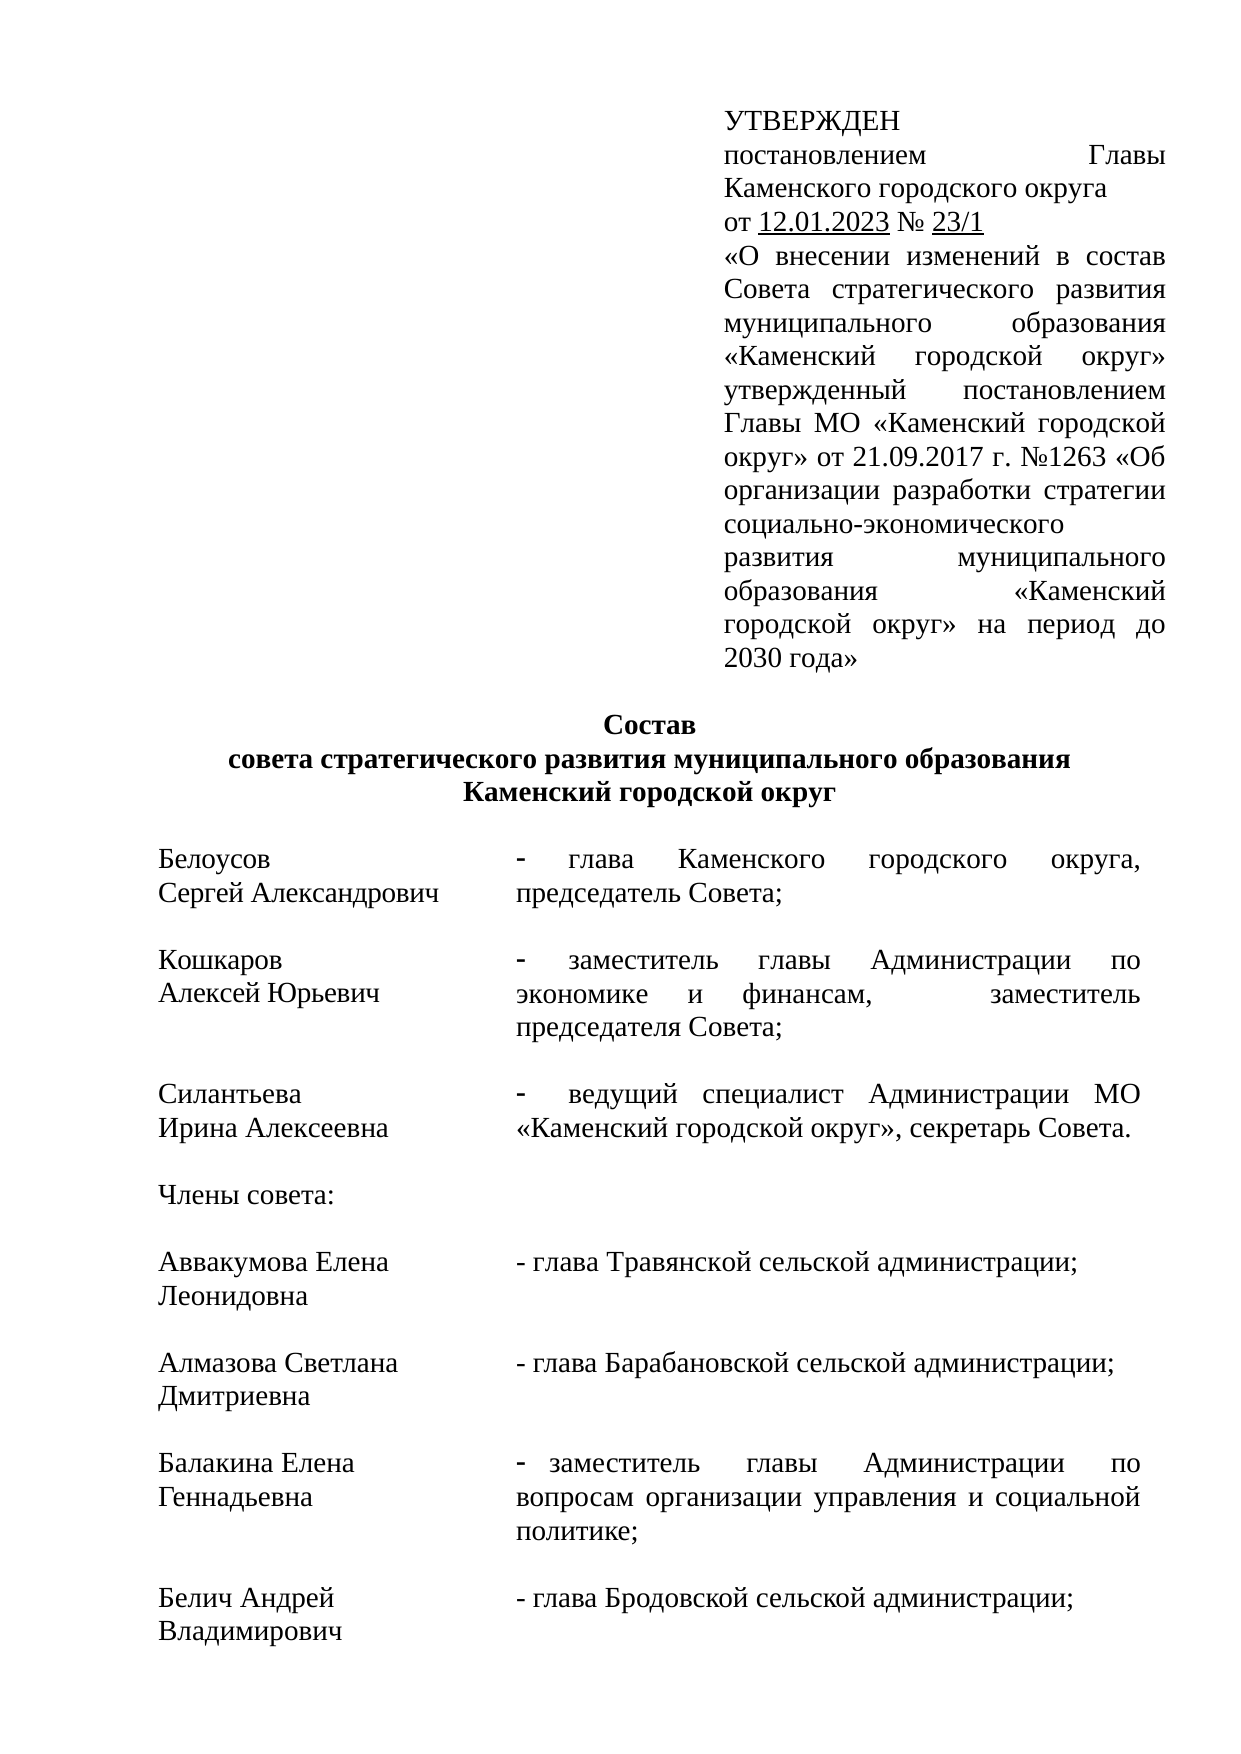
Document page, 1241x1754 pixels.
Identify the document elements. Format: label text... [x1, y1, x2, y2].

text постановлением Главы Каменского городского округа [723, 137, 1166, 204]
text от 12.01.2023 № 23/1 [723, 204, 1166, 238]
table_cell Алмазова Светлана Дмитриевна [147, 1311, 504, 1412]
text Каменский городской округ [133, 774, 1166, 808]
table_cell Силантьева Ирина Алексеевна [147, 1043, 504, 1143]
table_cell Белич Андрей Владимирович [147, 1546, 504, 1647]
text Состав [133, 707, 1166, 741]
table_header глава Каменского городского округа, председатель Совета; [505, 841, 1152, 942]
table_cell Члены совета: [147, 1144, 1152, 1211]
table_header Белоусов Сергей Александрович [147, 841, 504, 942]
table_cell - глава Барабановской сельской администрации; [505, 1311, 1152, 1412]
table_cell - глава Травянской сельской администрации; [505, 1211, 1152, 1311]
table_cell ведущий специалист Администрации МО «Каменский городской округ», секретарь Совета. [505, 1043, 1152, 1143]
text «О внесении изменений в состав Совета стратегического развития муниципального образования «Каменский городской округ» утвержденный постановлением Главы МО «Каменский городской округ» от 21.09.2017 г. №1263 «Об организации разработки стратегии социально-экономического развития муниципального образования «Каменский городской округ» на период до 2030 года» [723, 238, 1166, 674]
table_cell заместитель главы Администрации по вопросам организации управления и социальной политике; [505, 1412, 1152, 1546]
table_cell заместитель главы Администрации по экономике и финансам, заместитель председателя Совета; [505, 942, 1152, 1043]
text совета стратегического развития муниципального образования [133, 741, 1166, 774]
table_cell Балакина Елена Геннадьевна [147, 1412, 504, 1546]
table_cell Аввакумова Елена Леонидовна [147, 1211, 504, 1311]
text УТВЕРЖДЕН [723, 103, 1166, 137]
table_cell Кошкаров Алексей Юрьевич [147, 942, 504, 1043]
table_cell - глава Бродовской сельской администрации; [505, 1546, 1152, 1647]
